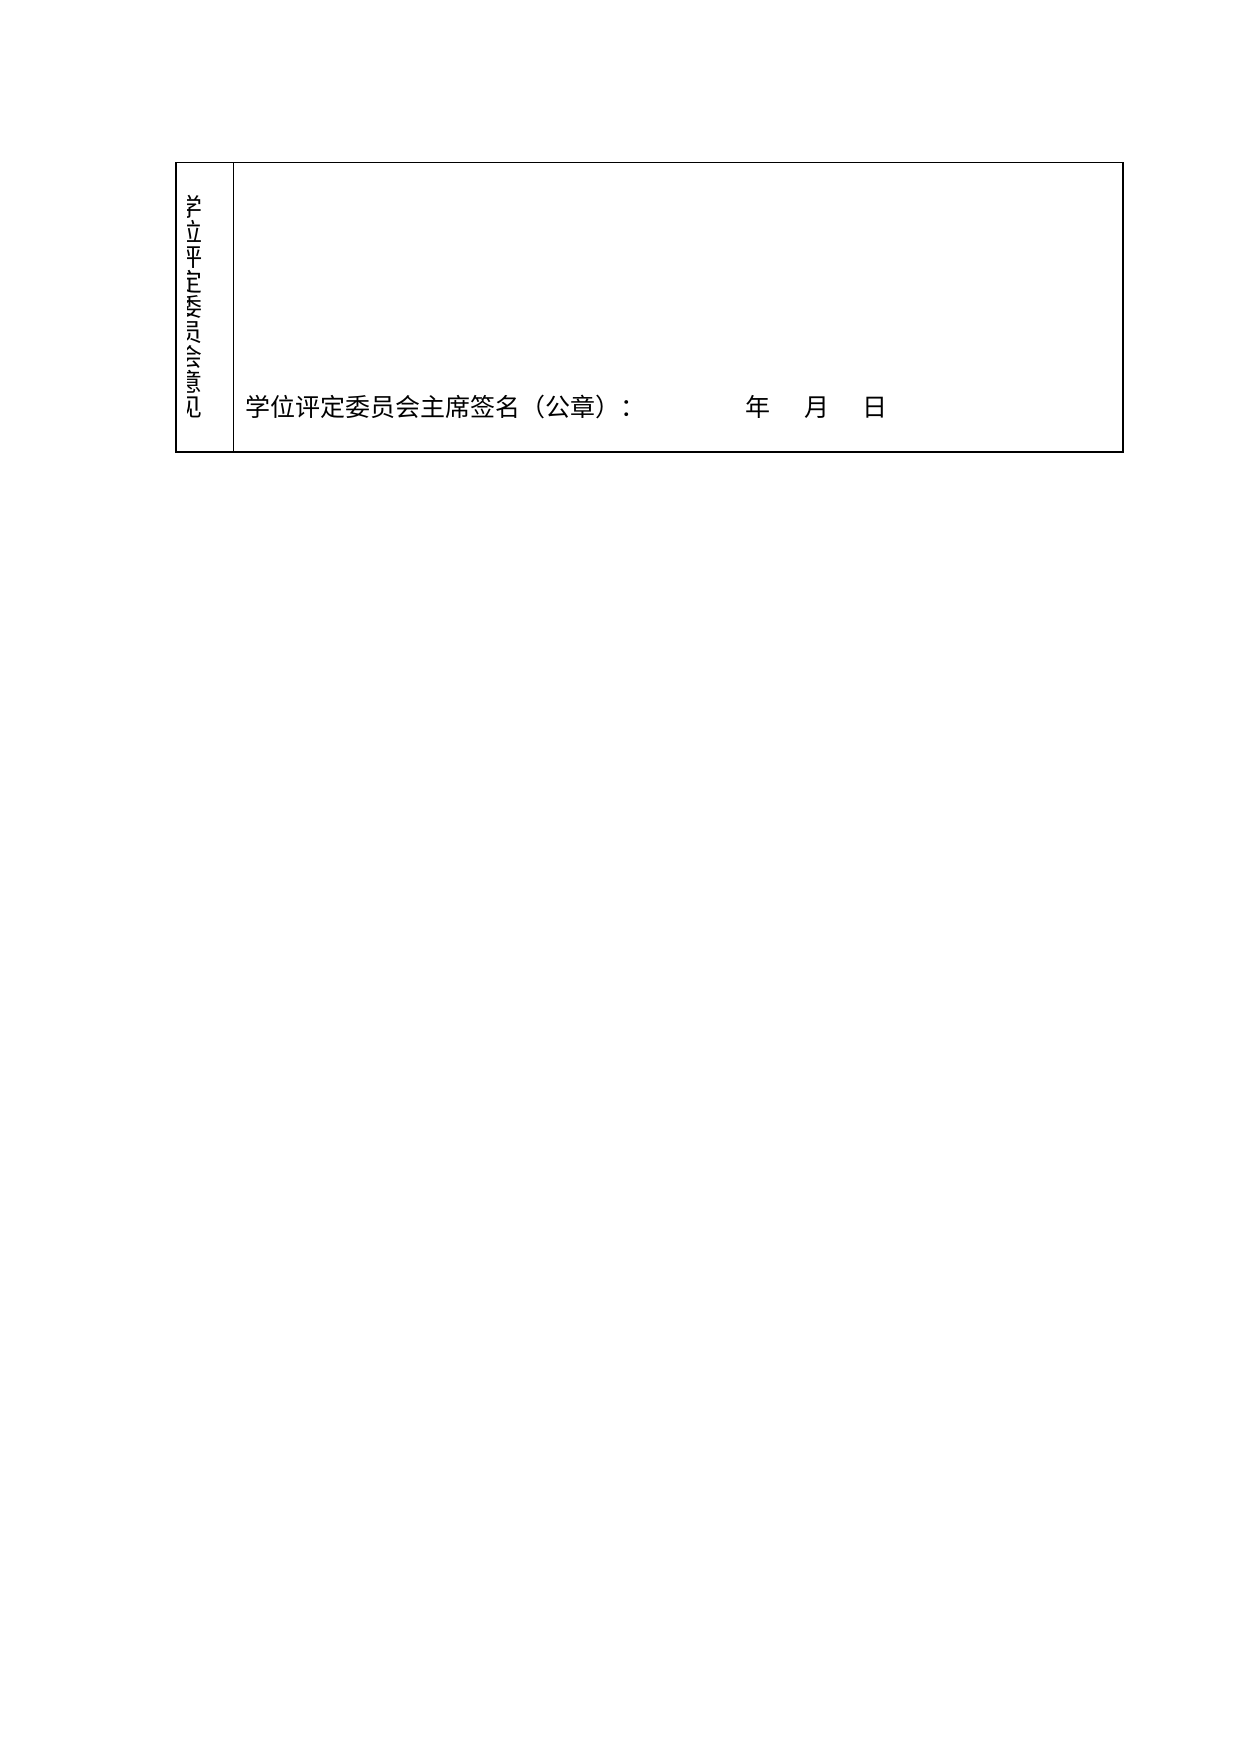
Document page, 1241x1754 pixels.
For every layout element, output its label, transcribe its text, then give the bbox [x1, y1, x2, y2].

table_cell 学位评定委员会主席签名（公章）： 年 月 日 [234, 163, 1122, 451]
table_cell 学位评定委员会意见 [177, 163, 233, 451]
